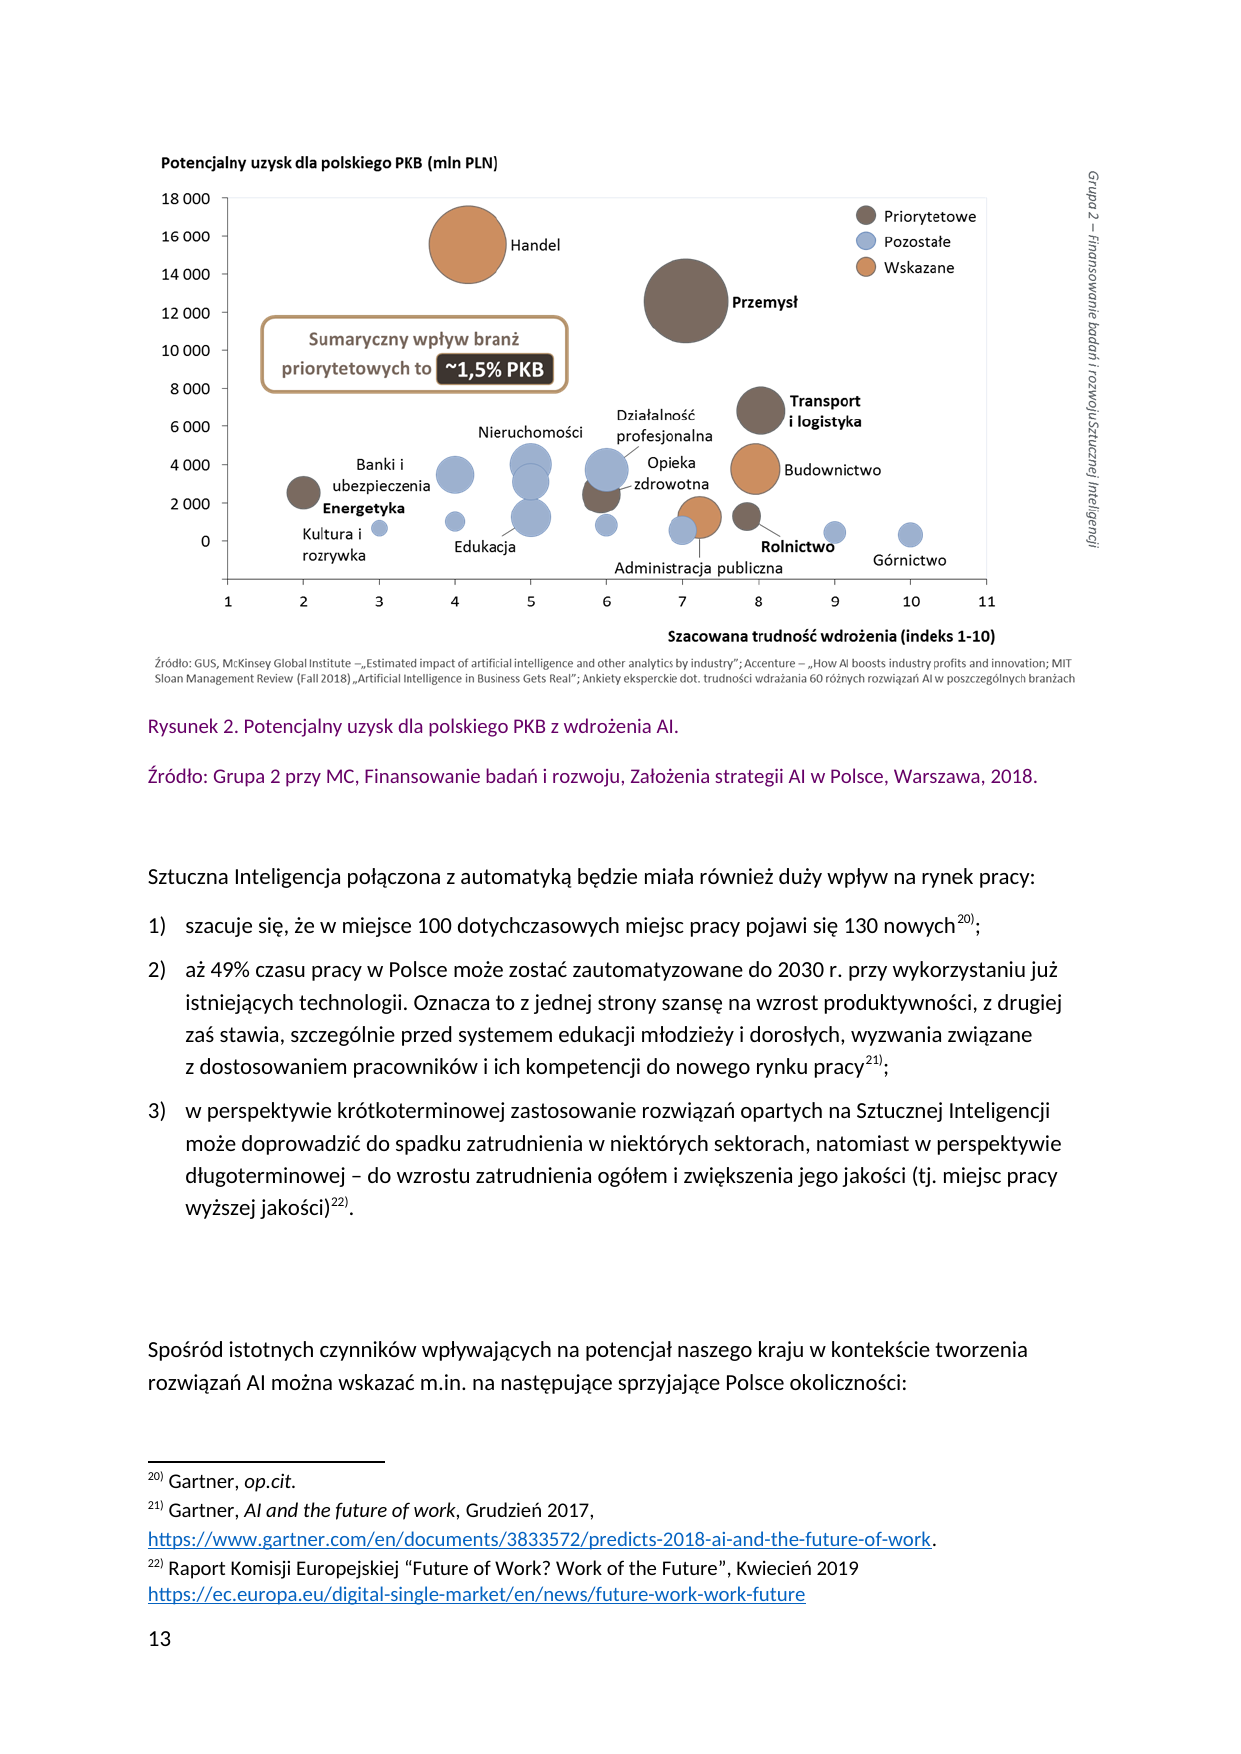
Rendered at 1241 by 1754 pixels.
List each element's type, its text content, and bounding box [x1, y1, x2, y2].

list w perspektywie krótkoterminowej zastosowanie rozwiązań opartych na Sztucznej Inteligencji może doprowadzić do spadku zatrudnienia w niektórych sektorach, natomiast w perspektywie długoterminowej – do wzrostu zatrudnienia ogółem i zwiększenia jego jakości (tj. miejsc pracy wyższej jakości)). [148, 1097, 1093, 1221]
text Spośród istotnych czynników wpływających na potencjał naszego kraju w kontekście tworzenia rozwiązań AI można wskazać m.in. na następujące sprzyjające Polsce okoliczności: [148, 1336, 1093, 1396]
picture [147, 147, 1109, 693]
text Sztuczna Inteligencja połączona z automatyką będzie miała również duży wpływ na rynek pracy: [148, 862, 1093, 890]
list aż 49% czasu pracy w Polsce może zostać zautomatyzowane do 2030 r. przy wykorzystaniu już istniejących technologii. Oznacza to z jednej strony szansę na wzrost produktywności, z drugiej zaś stawia, szczególnie przed systemem edukacji młodzieży i dorosłych, wyzwania związane z dostosowaniem pracowników i ich kompetencji do nowego rynku pracy); [148, 955, 1093, 1080]
text Rysunek 2. Potencjalny uzysk dla polskiego PKB z wdrożenia AI. [148, 713, 1093, 738]
text Źródło: Grupa 2 przy MC, Finansowanie badań i rozwoju, Założenia strategii AI w Polsce, Warszawa, 2018. [148, 763, 1093, 788]
list szacuje się, że w miejsce 100 dotychczasowych miejsc pracy pojawi się 130 nowych); [148, 911, 1093, 939]
